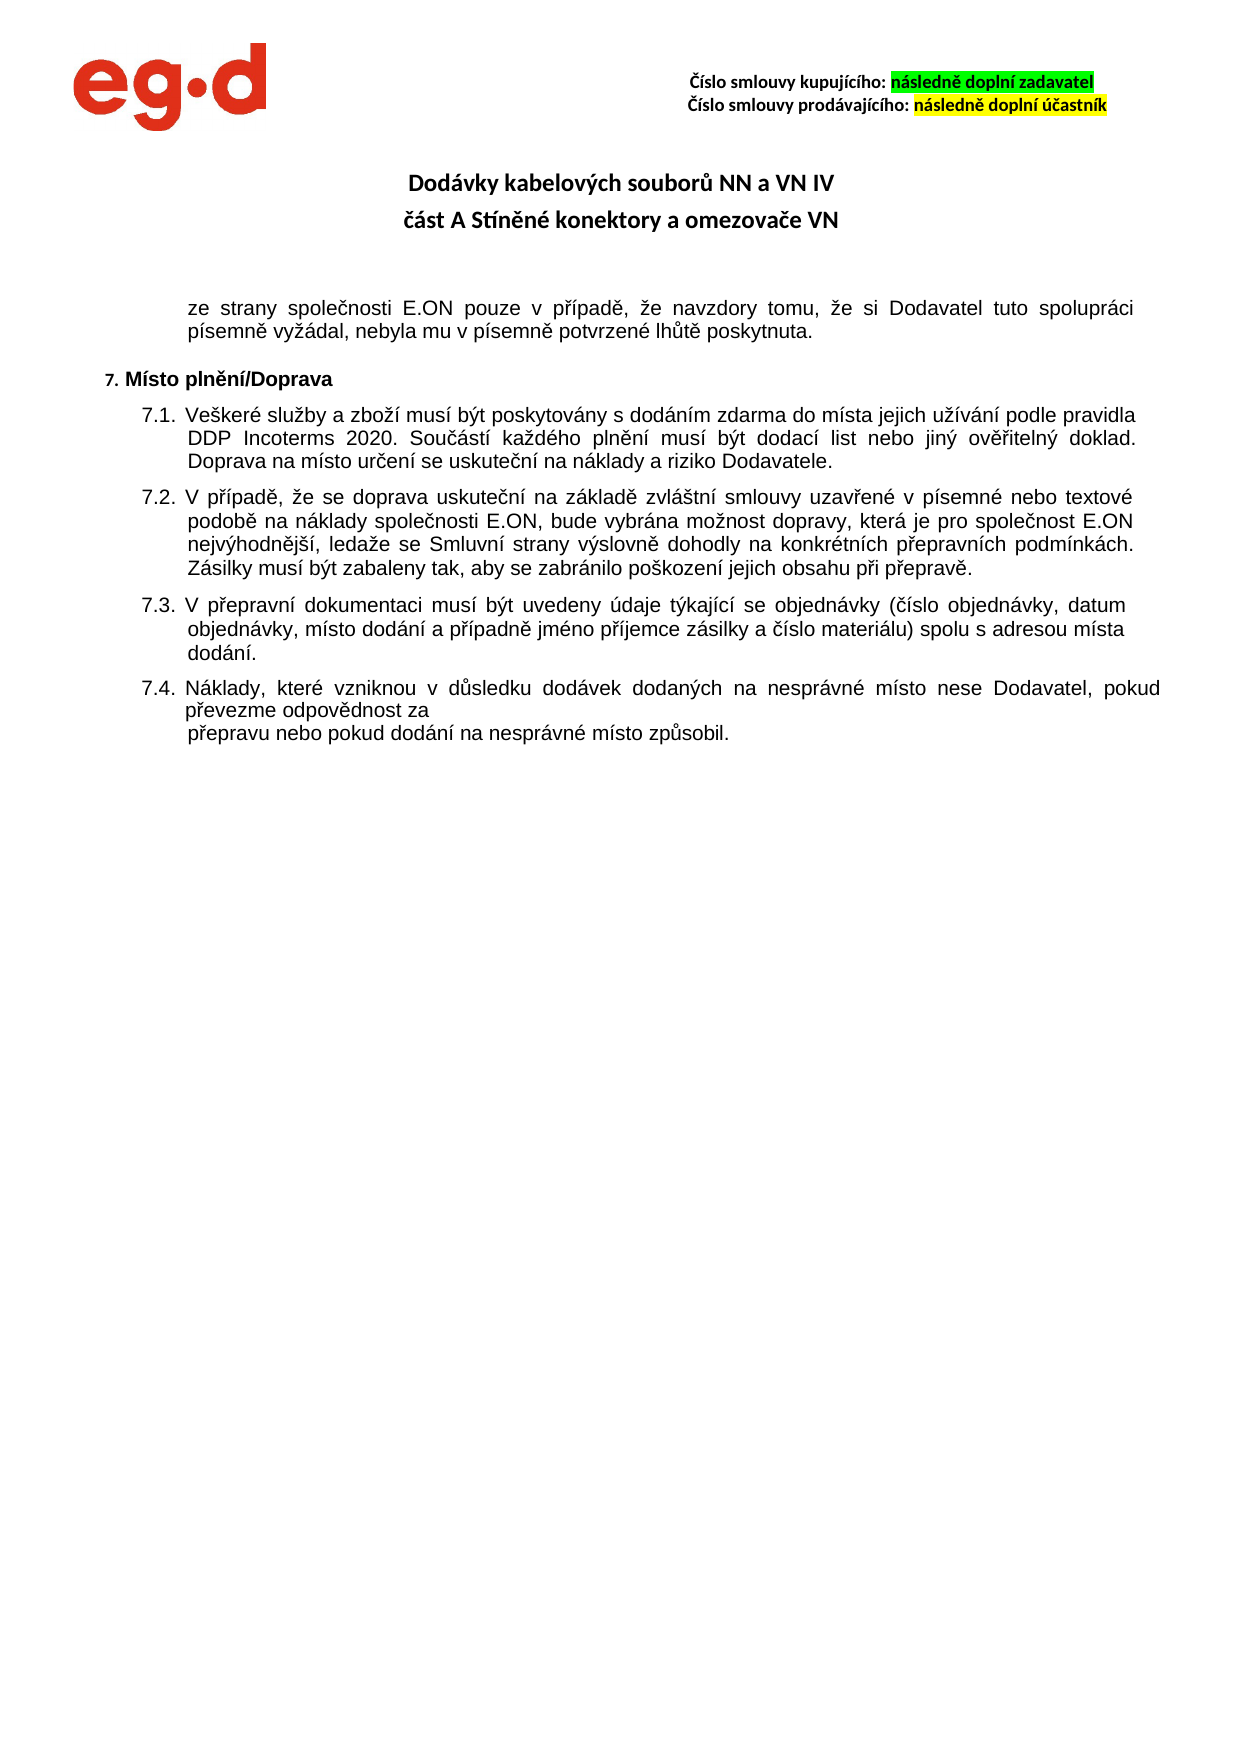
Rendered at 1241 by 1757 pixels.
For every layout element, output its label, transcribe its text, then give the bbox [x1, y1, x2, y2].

text přepravu nebo pokud dodání na nesprávné místo způsobil. [187, 722, 1161, 745]
picture [73, 43, 266, 131]
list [141, 297, 1135, 342]
subtitle Místo plnění/Doprava [104, 366, 1161, 391]
list V přepravní dokumentaci musí být uvedeny údaje týkající se objednávky (číslo objednávky, datum objednávky, místo dodání a případně jméno příjemce zásilky a číslo materiálu) spolu s adresou místa dodání. [141, 593, 1126, 665]
list Náklady, které vzniknou v důsledku dodávek dodaných na nesprávné místo nese Dodavatel, pokud převezme odpovědnost za [141, 677, 1161, 722]
list V případě, že se doprava uskuteční na základě zvláštní smlouvy uzavřené v písemné nebo textové podobě na náklady společnosti E.ON, bude vybrána možnost dopravy, která je pro společnost E.ON nejvýhodnější, ledaže se Smluvní strany výslovně dohodly na konkrétních přepravních podmínkách. Zásilky musí být zabaleny tak, aby se zabránilo poškození jejich obsahu při přepravě. [141, 485, 1135, 579]
list Veškeré služby a zboží musí být poskytovány s dodáním zdarma do místa jejich užívání podle pravidla DDP Incoterms 2020. Součástí každého plnění musí být dodací list nebo jiný ověřitelný doklad. Doprava na místo určení se uskuteční na náklady a riziko Dodavatele. [141, 404, 1137, 473]
